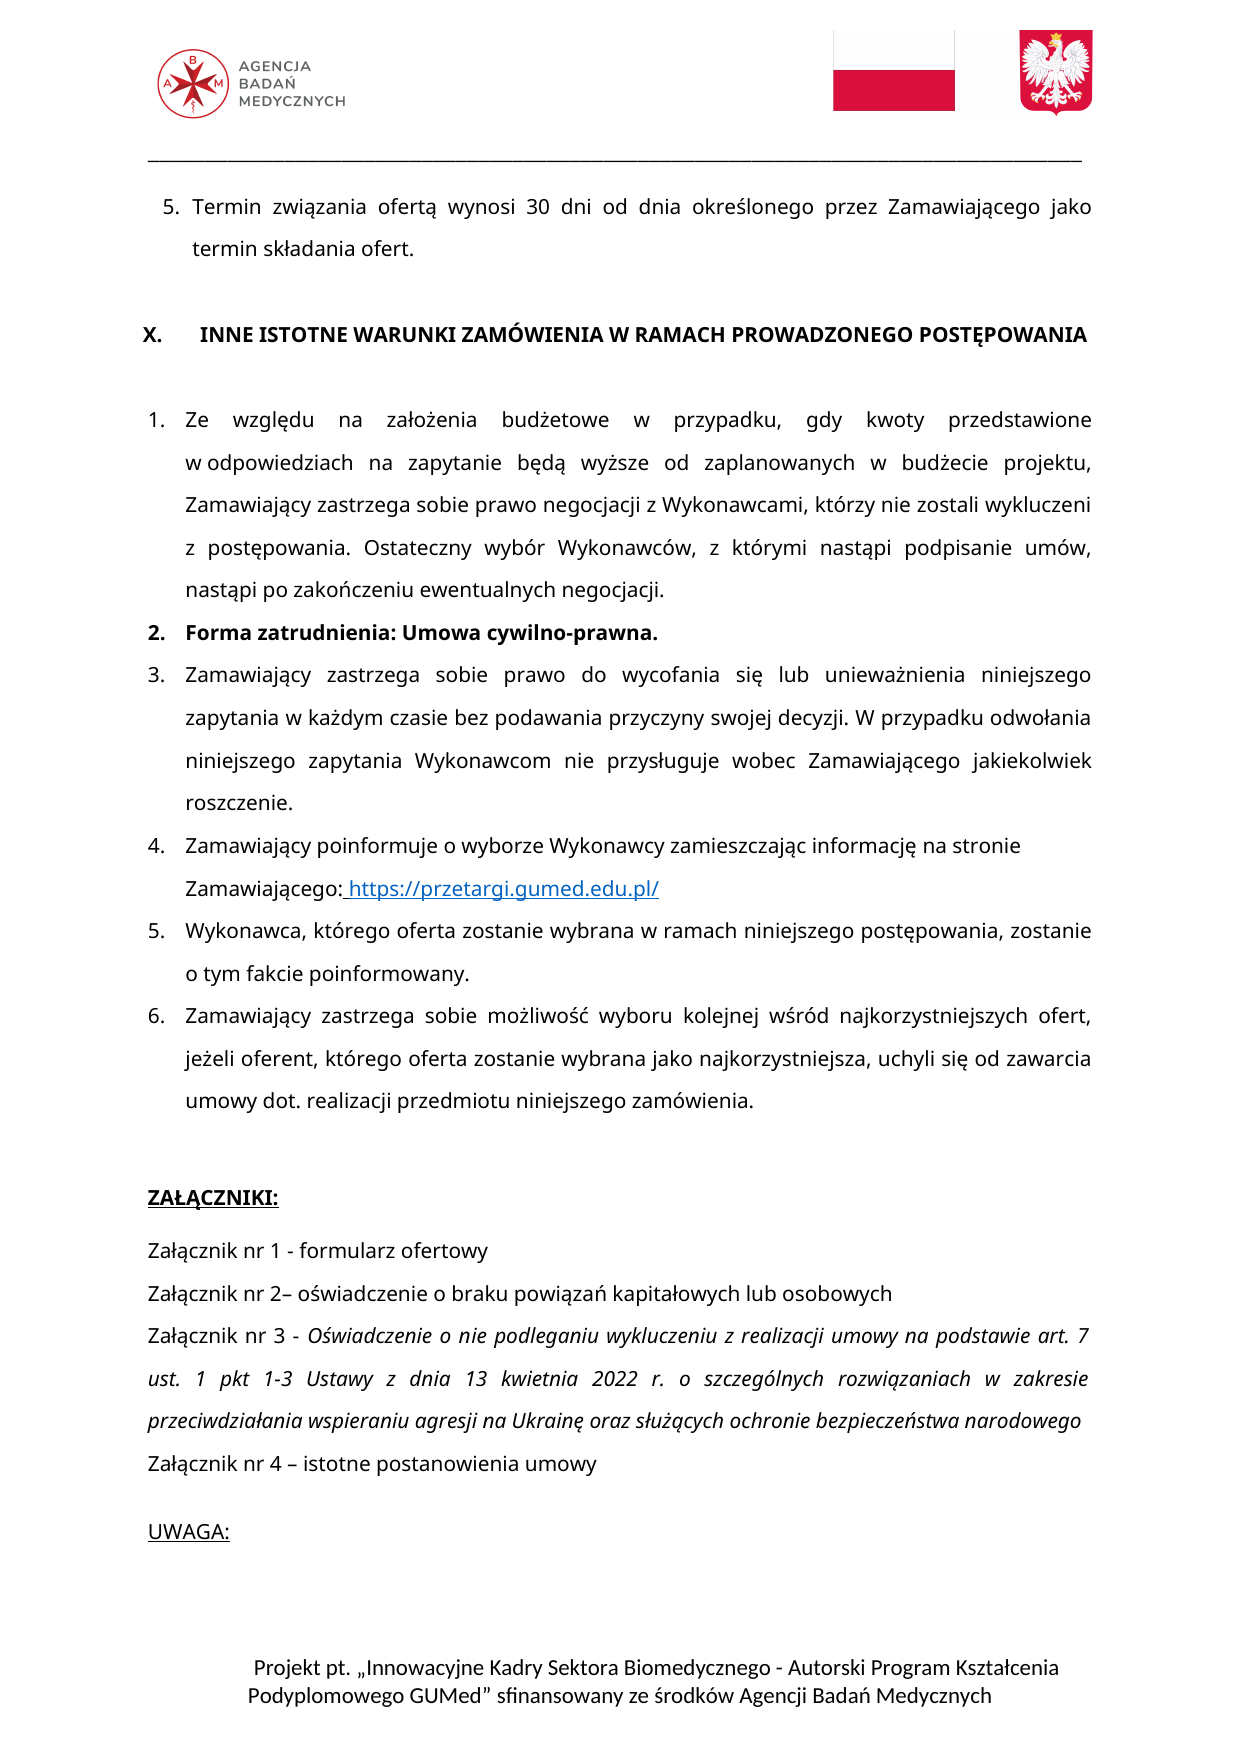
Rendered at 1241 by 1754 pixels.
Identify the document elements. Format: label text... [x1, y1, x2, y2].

list Wykonawca, którego oferta zostanie wybrana w ramach niniejszego postępowania, zostanie o tym fakcie poinformowany. [148, 916, 1093, 987]
list Zamawiający zastrzega sobie prawo do wycofania się lub unieważnienia niniejszego zapytania w każdym czasie bez podawania przyczyny swojej decyzji. W przypadku odwołania niniejszego zapytania Wykonawcom nie przysługuje wobec Zamawiającego jakiekolwiek roszczenie. [148, 661, 1093, 817]
list Termin związania ofertą wynosi 30 dni od dnia określonego przez Zamawiającego jako termin składania ofert. [162, 192, 1093, 263]
list INNE ISTOTNE WARUNKI ZAMÓWIENIA W RAMACH PROWADZONEGO POSTĘPOWANIA [162, 320, 1093, 348]
text Załącznik nr 2– oświadczenie o braku powiązań kapitałowych lub osobowych [148, 1279, 1093, 1307]
text Załącznik nr 3 - Oświadczenie o nie podleganiu wykluczeniu z realizacji umowy na podstawie art. 7 ust. 1 pkt 1-3 Ustawy z dnia 13 kwietnia 2022 r. o szczególnych rozwiązaniach w zakresie przeciwdziałania wspieraniu agresji na Ukrainę oraz służących ochronie bezpieczeństwa narodowego [148, 1321, 1093, 1435]
picture [833, 30, 1093, 116]
picture [147, 29, 353, 138]
text ZAŁĄCZNIKI: [148, 1183, 1093, 1211]
list Ze względu na założenia budżetowe w przypadku, gdy kwoty przedstawione w odpowiedziach na zapytanie będą wyższe od zaplanowanych w budżecie projektu, Zamawiający zastrzega sobie prawo negocjacji z Wykonawcami, którzy nie zostali wykluczeni z postępowania. Ostateczny wybór Wykonawców, z którymi nastąpi podpisanie umów, nastąpi po zakończeniu ewentualnych negocjacji. [148, 405, 1093, 604]
list Zamawiający zastrzega sobie możliwość wyboru kolejnej wśród najkorzystniejszych ofert, jeżeli oferent, którego oferta zostanie wybrana jako najkorzystniejsza, uchyli się od zawarcia umowy dot. realizacji przedmiotu niniejszego zamówienia. [148, 1001, 1093, 1115]
text Załącznik nr 4 – istotne postanowienia umowy [148, 1449, 1093, 1478]
text UWAGA: [148, 1517, 1093, 1545]
list Forma zatrudnienia: Umowa cywilno-prawna. [148, 618, 1093, 646]
list Zamawiający poinformuje o wyborze Wykonawcy zamieszczając informację na stronie Zamawiającego: https://przetargi.gumed.edu.pl/ [148, 831, 1093, 902]
text Załącznik nr 1 - formularz ofertowy [148, 1236, 1093, 1264]
